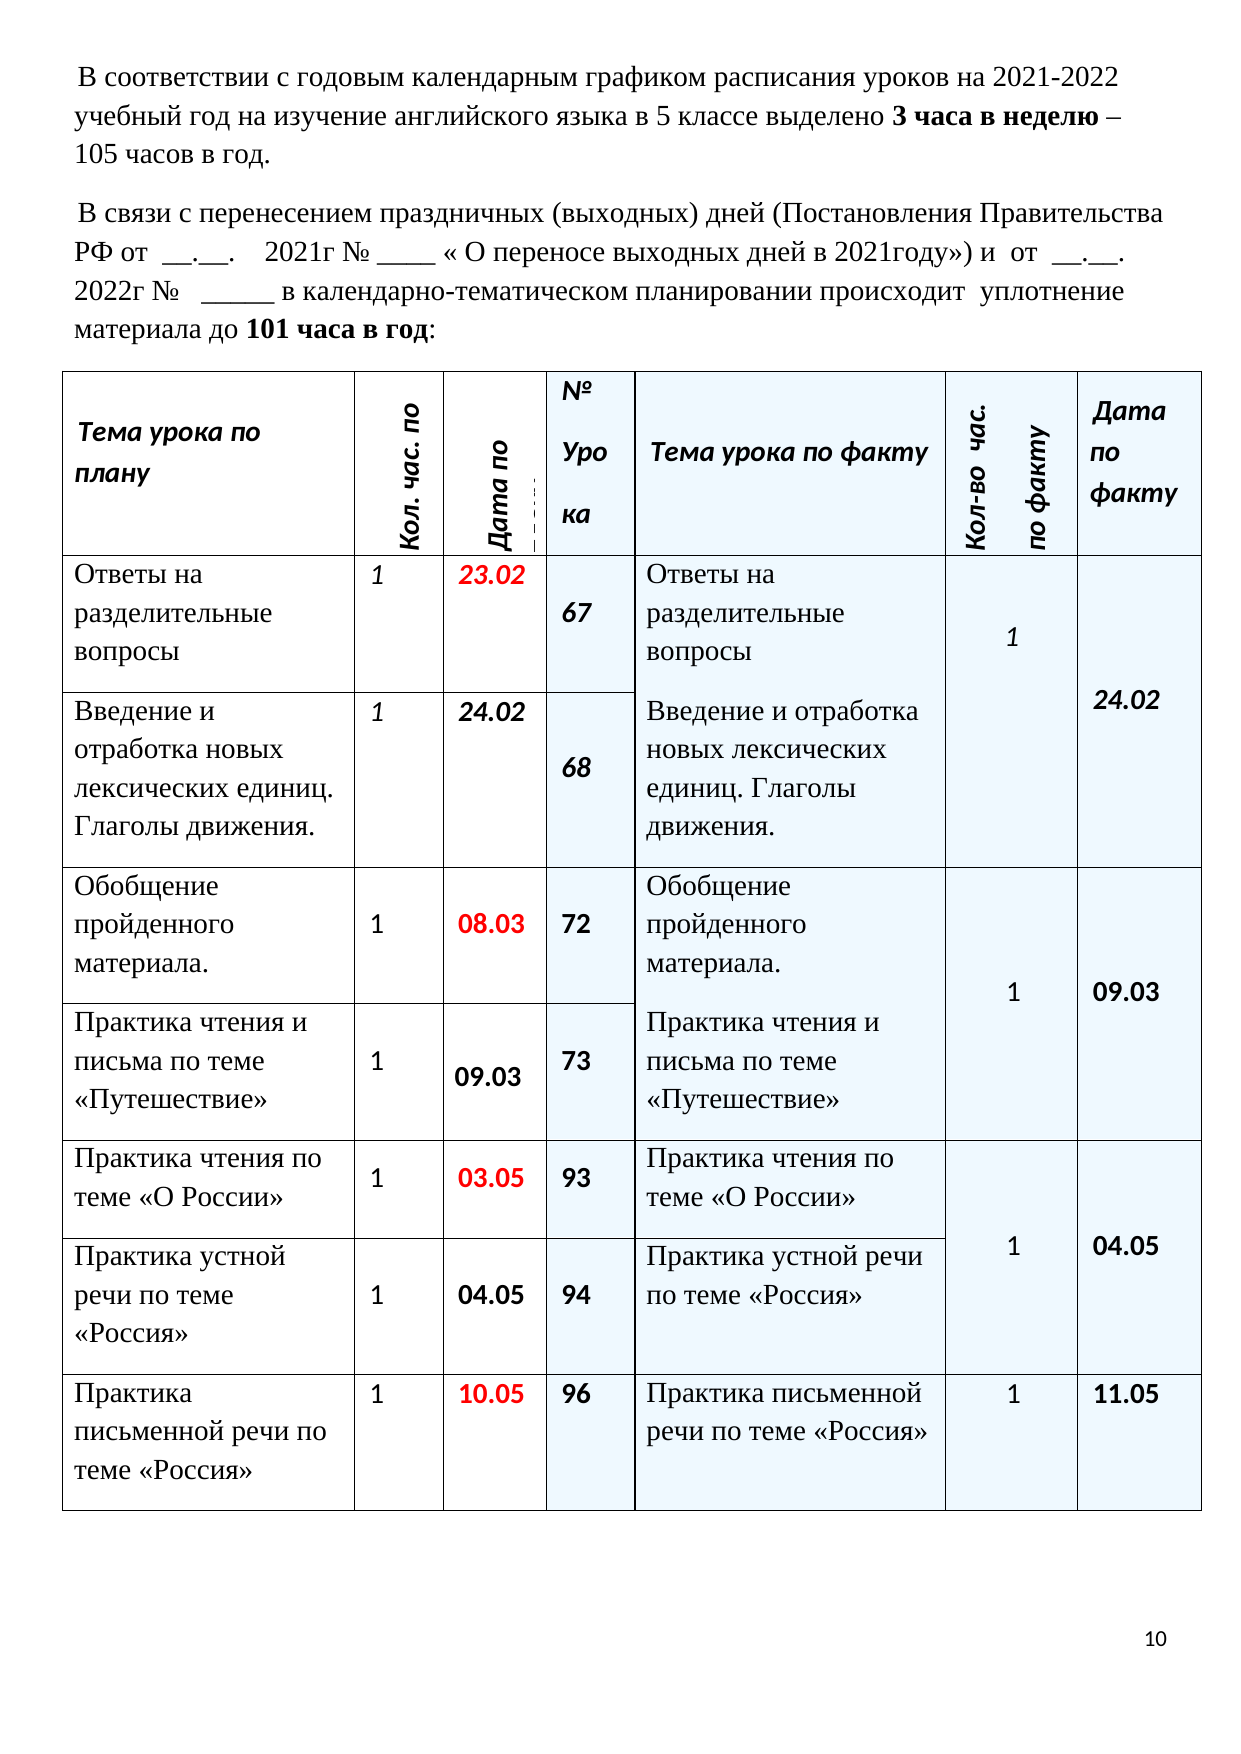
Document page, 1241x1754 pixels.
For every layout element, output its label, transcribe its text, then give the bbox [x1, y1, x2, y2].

table_cell 1 [946, 556, 1077, 867]
table_cell 1 [355, 556, 443, 692]
table_header Дата по факту [1078, 372, 1201, 555]
table_cell 1 [355, 1004, 443, 1139]
table_header № Уро ка [547, 372, 634, 555]
table_cell 96 [547, 1375, 634, 1510]
table_cell Введение и отработка новых лексических единиц. Глаголы движения. [63, 693, 354, 867]
table_cell 73 [547, 1004, 634, 1139]
table_cell Практика чтения и письма по теме «Путешествие» [63, 1004, 354, 1139]
table_cell 24.02 [1078, 556, 1201, 867]
table_cell 1 [355, 693, 443, 867]
table_cell 1 [355, 868, 443, 1003]
table_cell 67 [547, 556, 634, 692]
table_cell Практика устной речи по теме «Россия» [636, 1239, 945, 1374]
table_cell Практика чтения по теме «О России» [63, 1141, 354, 1237]
text В соответствии с годовым календарным графиком расписания уроков на 2021-2022 учебный год на изучение английского языка в 5 классе выделено 3 часа в неделю – 105 часов в год. [74, 59, 1167, 170]
table_cell 1 [946, 1375, 1077, 1510]
table_cell 1 [355, 1141, 443, 1237]
table_cell 1 [355, 1375, 443, 1510]
table_cell Ответы на разделительные вопросы [63, 556, 354, 692]
table_cell 94 [547, 1239, 634, 1374]
table_cell 93 [547, 1141, 634, 1237]
table_header Кол-во час. по факту [946, 372, 1077, 555]
table_cell 04.05 [1078, 1141, 1201, 1374]
table_cell 08.03 [444, 868, 546, 1003]
table_cell 04.05 [444, 1239, 546, 1374]
table_cell 23.02 [444, 556, 546, 692]
table_cell Практика письменной речи по теме «Россия» [63, 1375, 354, 1510]
table_cell 03.05 [444, 1141, 546, 1237]
table_header Кол. час. по плану [355, 372, 443, 555]
table_cell 68 [547, 693, 634, 867]
table_cell Ответы на разделительные вопросы Введение и отработка новых лексических единиц. Глаголы движения. [636, 556, 945, 867]
table_cell 72 [547, 868, 634, 1003]
table_header Тема урока по плану [63, 372, 354, 555]
table_cell 1 [355, 1239, 443, 1374]
table_header Дата по плану [444, 372, 546, 555]
table_cell 09.03 [444, 1004, 546, 1139]
table_cell Практика чтения по теме «О России» [636, 1141, 945, 1237]
text В связи с перенесением праздничных (выходных) дней (Постановления Правительства РФ от __.__. 2021г № ____ « О переносе выходных дней в 2021году») и от __.__. 2022г № _____ в календарно-тематическом планировании происходит уплотнение материала до 101 часа в год: [74, 196, 1167, 345]
table_header Тема урока по факту [636, 372, 945, 555]
table_cell Обобщение пройденного материала. Практика чтения и письма по теме «Путешествие» [636, 868, 945, 1139]
table_cell 10.05 [444, 1375, 546, 1510]
table_cell Практика письменной речи по теме «Россия» [636, 1375, 945, 1510]
table_cell 11.05 [1078, 1375, 1201, 1510]
table_cell 1 [946, 1141, 1077, 1374]
table_cell Практика устной речи по теме «Россия» [63, 1239, 354, 1374]
table_cell 09.03 [1078, 868, 1201, 1139]
table_cell 24.02 [444, 693, 546, 867]
table_cell Обобщение пройденного материала. [63, 868, 354, 1003]
table_cell 1 [946, 868, 1077, 1139]
